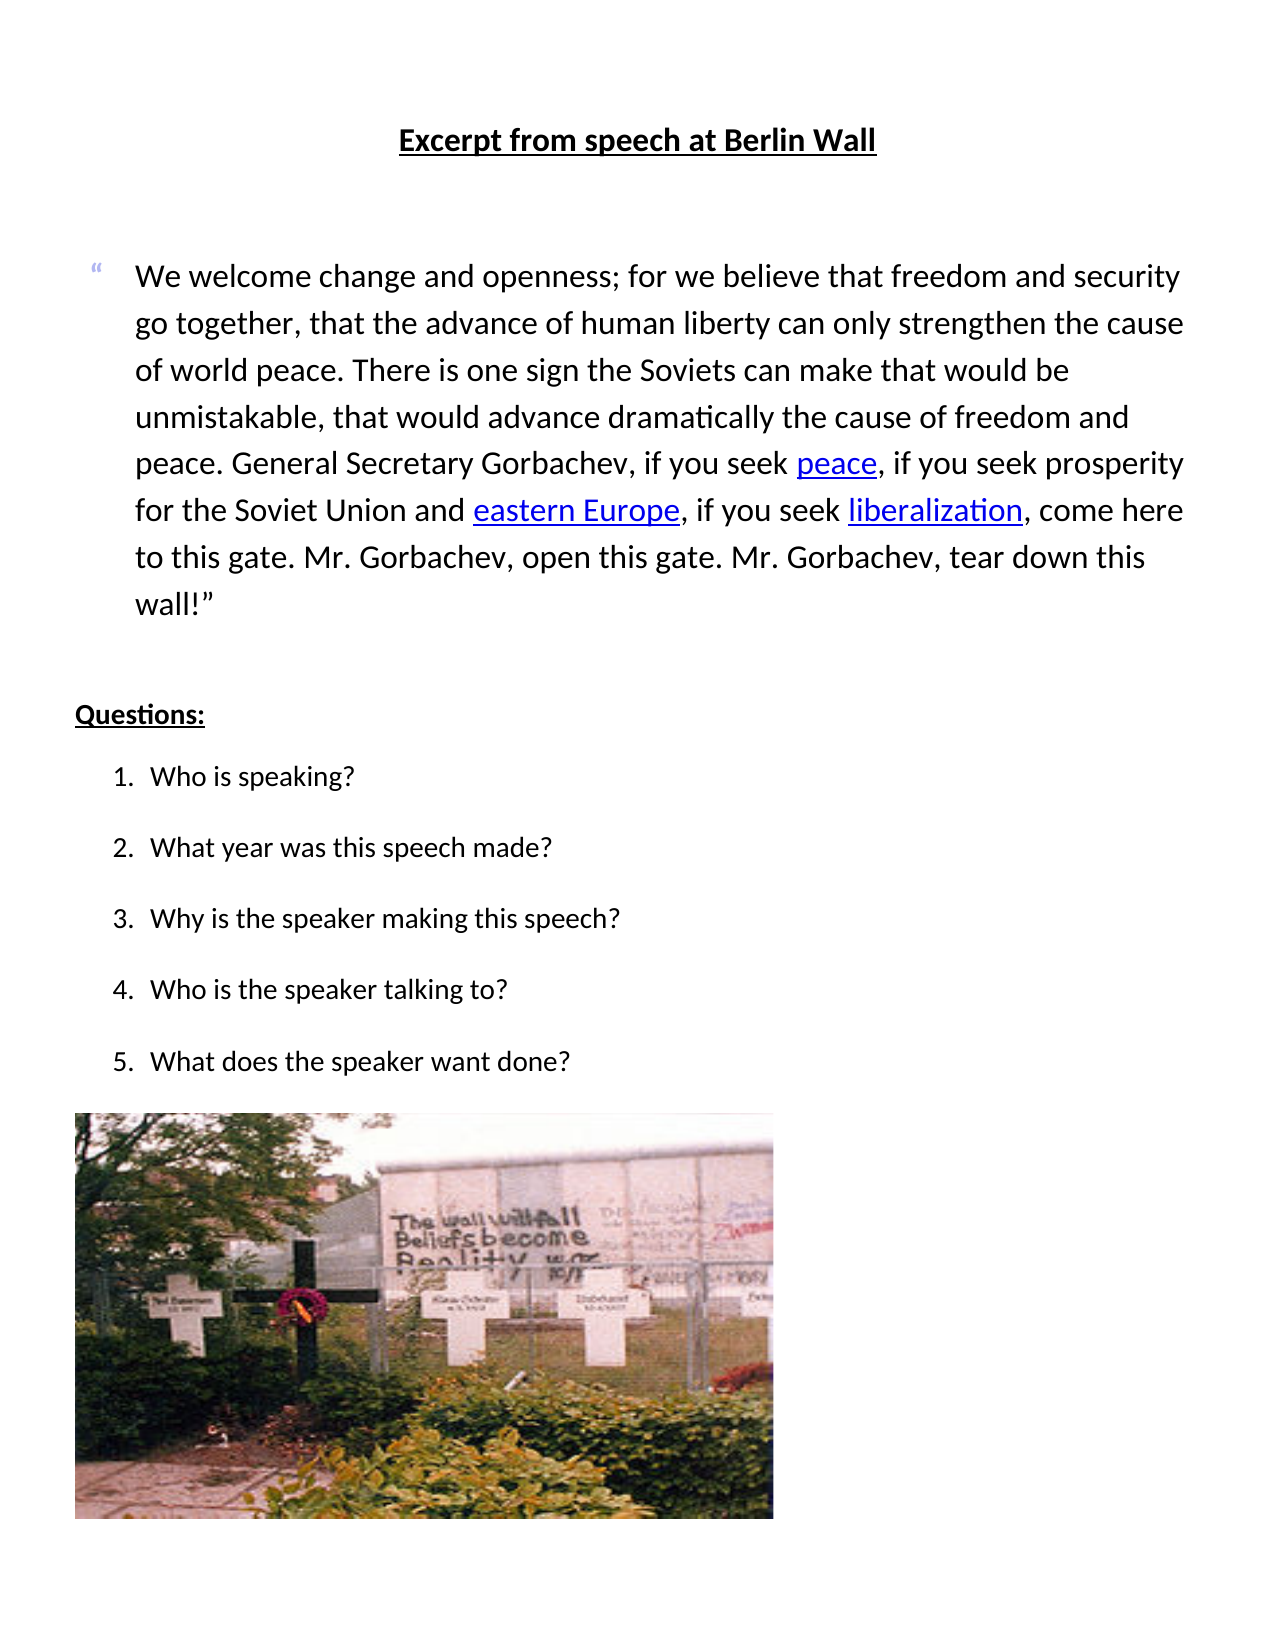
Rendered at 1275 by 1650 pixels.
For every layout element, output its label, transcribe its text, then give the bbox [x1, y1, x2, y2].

table_header We welcome change and openness; for we believe that freedom and security go together, that the advance of human liberty can only strengthen the cause of world peace. There is one sign the Soviets can make that would be unmistakable, that would advance dramatically the cause of freedom and peace. General Secretary Gorbachev, if you seek peace, if you seek prosperity for the Soviet Union and eastern Europe, if you seek liberalization, come here to this gate. Mr. Gorbachev, open this gate. Mr. Gorbachev, tear down this wall!” [119, 240, 1230, 643]
text Excerpt from speech at Berlin Wall [75, 119, 1200, 160]
text Questions: [75, 696, 1200, 732]
list What does the speaker want done? [112, 1043, 1200, 1078]
list Why is the speaker making this speech? [112, 900, 1200, 936]
list Who is the speaker talking to? [112, 971, 1200, 1007]
table_header “ [74, 240, 119, 643]
list Who is speaking? [112, 758, 1200, 793]
list What year was this speech made? [112, 829, 1200, 864]
picture [75, 1113, 774, 1519]
